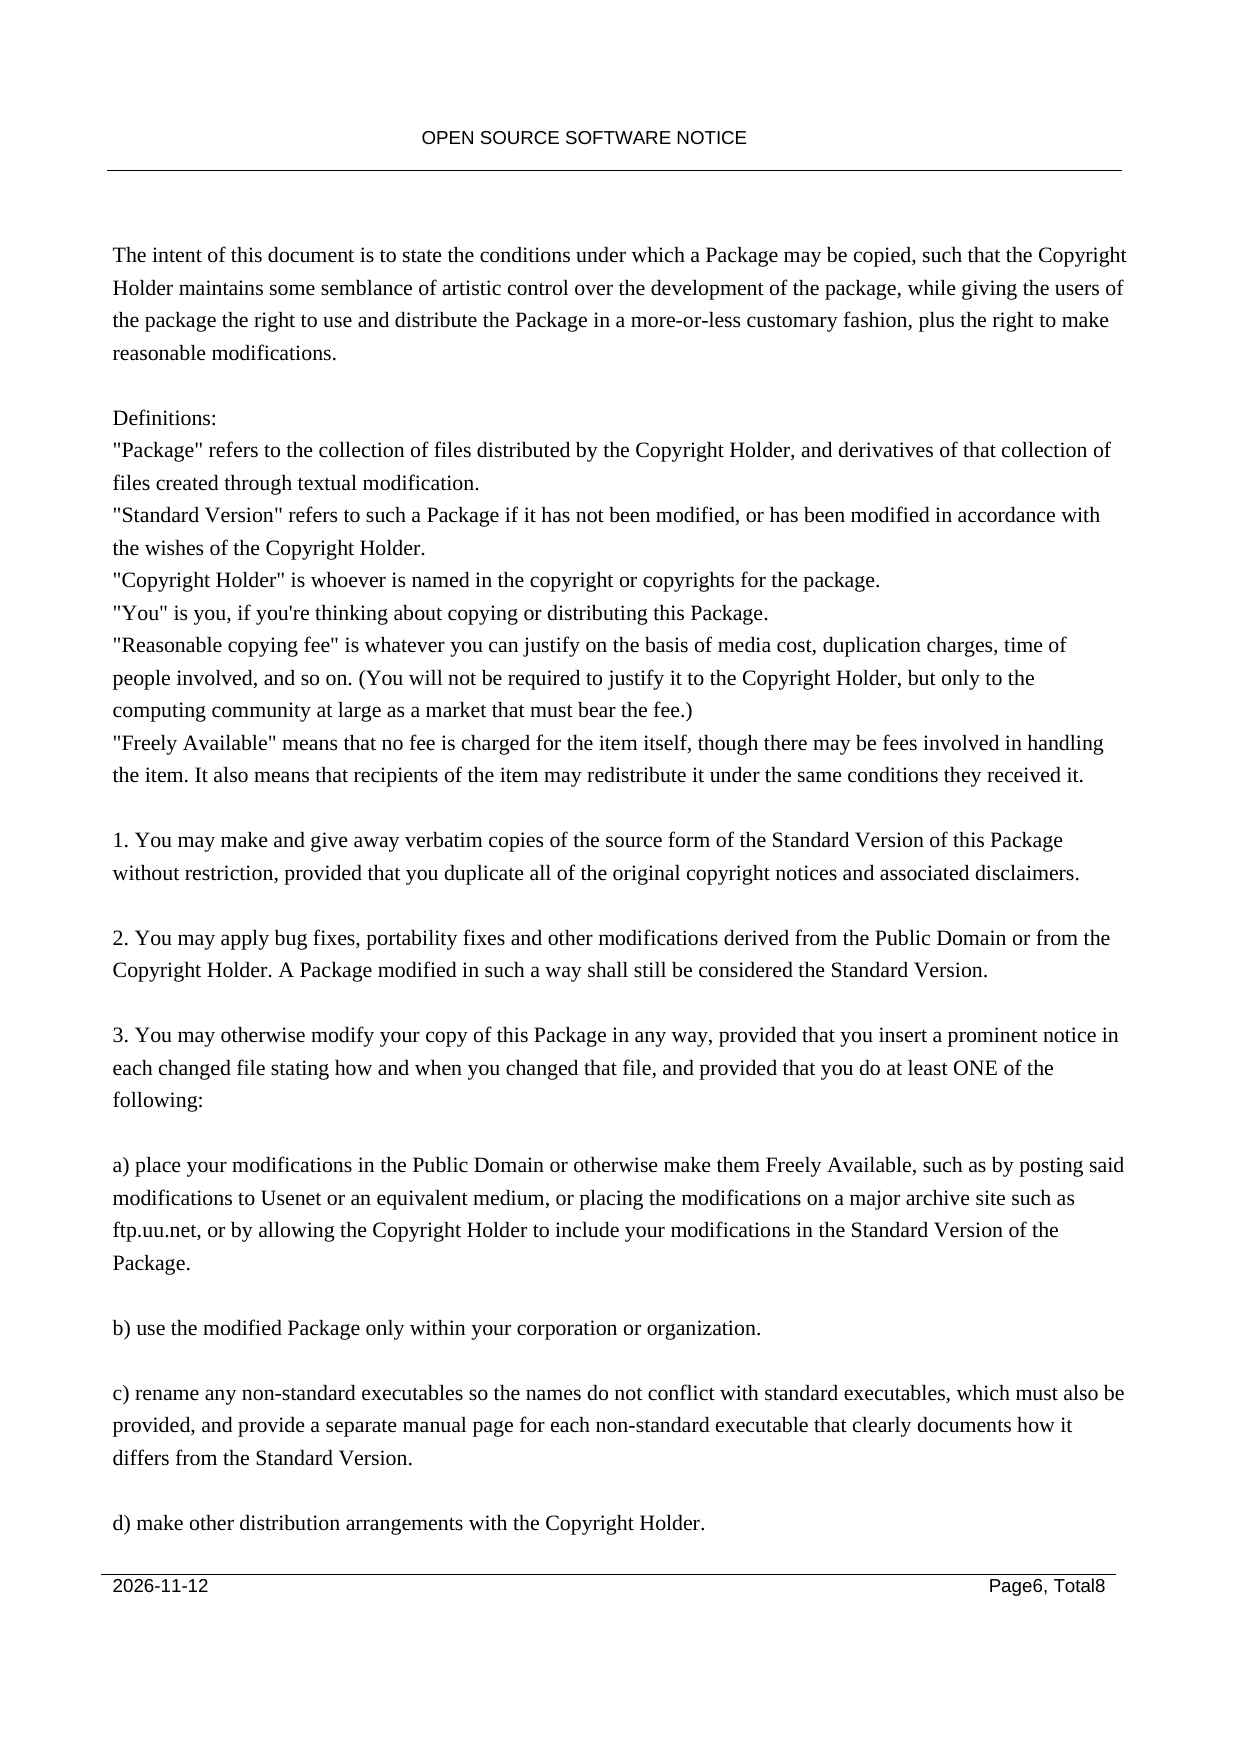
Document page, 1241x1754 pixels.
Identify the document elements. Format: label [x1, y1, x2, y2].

text [112, 206, 1128, 1539]
